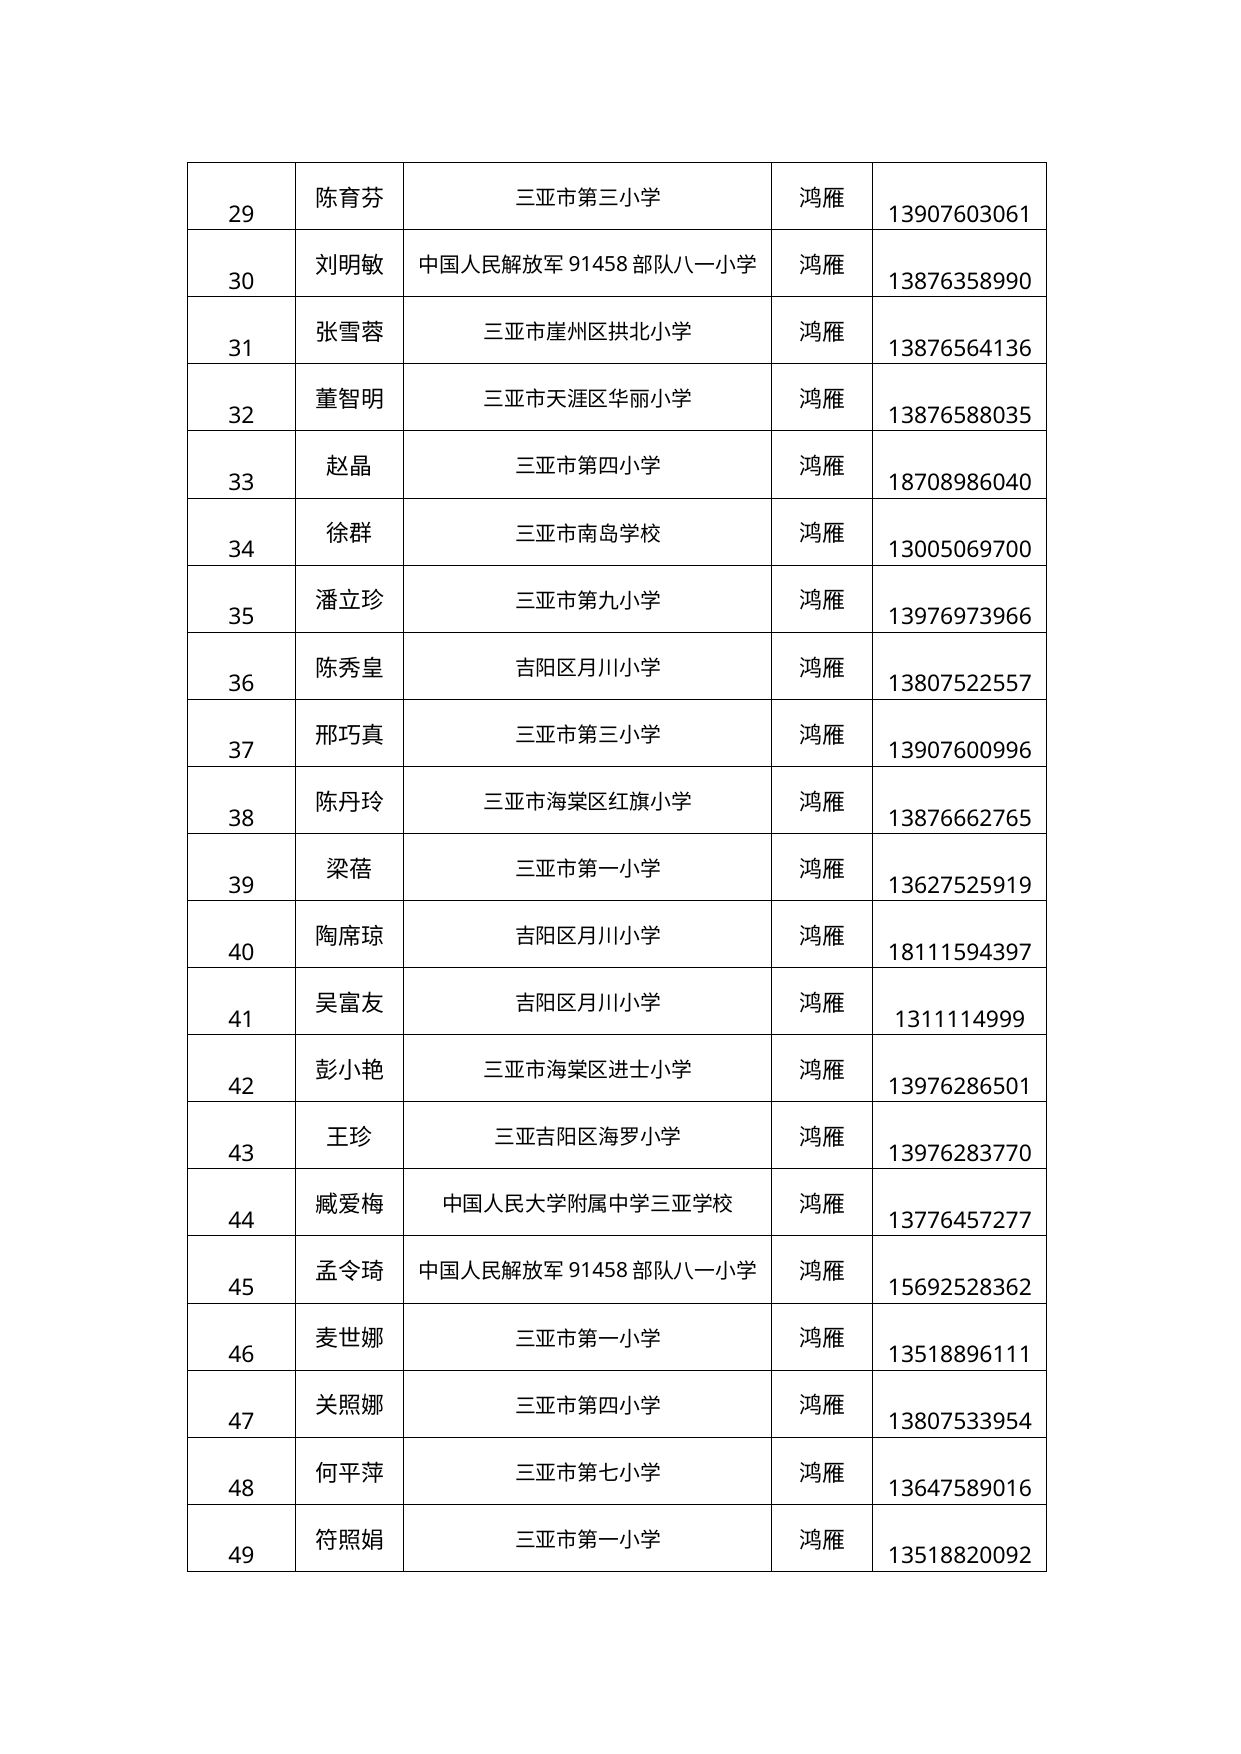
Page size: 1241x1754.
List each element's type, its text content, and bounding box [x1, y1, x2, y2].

table_cell 13518896111 [873, 1304, 1046, 1369]
table_cell 47 [188, 1371, 295, 1437]
table_cell 鸿雁 [772, 1102, 872, 1168]
table_cell 41 [188, 968, 295, 1034]
table_cell 13876358990 [873, 230, 1046, 296]
table_cell 13907600996 [873, 700, 1046, 766]
table_cell 鸿雁 [772, 1169, 872, 1235]
table_cell 三亚市第一小学 [404, 834, 771, 900]
table_cell 13776457277 [873, 1169, 1046, 1235]
table_cell 34 [188, 499, 295, 564]
table_cell 13807522557 [873, 633, 1046, 699]
table_cell 三亚市第三小学 [404, 700, 771, 766]
table_cell 鸿雁 [772, 431, 872, 497]
table_cell 陶席琼 [296, 901, 403, 967]
table_cell 中国人民解放军91458部队八一小学 [404, 230, 771, 296]
table_cell 13005069700 [873, 499, 1046, 564]
table_cell 三亚市第四小学 [404, 1371, 771, 1437]
table_cell 徐群 [296, 499, 403, 564]
table_cell 鸿雁 [772, 1438, 872, 1504]
table_cell 鸿雁 [772, 700, 872, 766]
table_cell 44 [188, 1169, 295, 1235]
table_cell 彭小艳 [296, 1035, 403, 1101]
table_cell 吉阳区月川小学 [404, 633, 771, 699]
table_cell 鸿雁 [772, 633, 872, 699]
table_cell 陈丹玲 [296, 767, 403, 833]
table_cell 鸿雁 [772, 1505, 872, 1571]
table_cell 潘立珍 [296, 566, 403, 632]
table_cell 13627525919 [873, 834, 1046, 900]
table_cell 45 [188, 1236, 295, 1302]
table_cell 42 [188, 1035, 295, 1101]
table_cell 鸿雁 [772, 1035, 872, 1101]
table_cell 鸿雁 [772, 1371, 872, 1437]
table_cell 40 [188, 901, 295, 967]
table_cell 三亚市南岛学校 [404, 499, 771, 564]
table_cell 关照娜 [296, 1371, 403, 1437]
table_cell 鸿雁 [772, 834, 872, 900]
table_cell 中国人民大学附属中学三亚学校 [404, 1169, 771, 1235]
table_cell 赵晶 [296, 431, 403, 497]
table_cell 36 [188, 633, 295, 699]
table_cell 48 [188, 1438, 295, 1504]
table_cell 39 [188, 834, 295, 900]
table_cell 吉阳区月川小学 [404, 968, 771, 1034]
table_cell 陈秀皇 [296, 633, 403, 699]
table_cell 43 [188, 1102, 295, 1168]
table_cell 1311114999 [873, 968, 1046, 1034]
table_cell 孟令琦 [296, 1236, 403, 1302]
table_cell 陈育芬 [296, 163, 403, 229]
table_cell 31 [188, 297, 295, 363]
table_cell 13976283770 [873, 1102, 1046, 1168]
table_cell 三亚市第九小学 [404, 566, 771, 632]
table_cell 18708986040 [873, 431, 1046, 497]
table_cell 13876564136 [873, 297, 1046, 363]
table_cell 邢巧真 [296, 700, 403, 766]
table_cell 35 [188, 566, 295, 632]
table_cell 鸿雁 [772, 499, 872, 564]
table_cell 鸿雁 [772, 901, 872, 967]
table_cell 15692528362 [873, 1236, 1046, 1302]
table_cell 刘明敏 [296, 230, 403, 296]
table_cell 38 [188, 767, 295, 833]
table_cell 18111594397 [873, 901, 1046, 967]
table_cell 王珍 [296, 1102, 403, 1168]
table_cell 鸿雁 [772, 297, 872, 363]
table_cell 三亚市第七小学 [404, 1438, 771, 1504]
table_cell 13518820092 [873, 1505, 1046, 1571]
table_cell 三亚市海棠区进士小学 [404, 1035, 771, 1101]
table_cell 鸿雁 [772, 1304, 872, 1369]
table_cell 三亚吉阳区海罗小学 [404, 1102, 771, 1168]
table_cell 32 [188, 364, 295, 430]
table_cell 符照娟 [296, 1505, 403, 1571]
table_cell 46 [188, 1304, 295, 1369]
table_cell 张雪蓉 [296, 297, 403, 363]
table_cell 吉阳区月川小学 [404, 901, 771, 967]
table_cell 鸿雁 [772, 1236, 872, 1302]
table_cell 13876662765 [873, 767, 1046, 833]
table_cell 三亚市第三小学 [404, 163, 771, 229]
table_cell 29 [188, 163, 295, 229]
table_cell 三亚市第一小学 [404, 1505, 771, 1571]
table_cell 梁蓓 [296, 834, 403, 900]
table_cell 三亚市天涯区华丽小学 [404, 364, 771, 430]
table_cell 49 [188, 1505, 295, 1571]
table_cell 13807533954 [873, 1371, 1046, 1437]
table_cell 三亚市第一小学 [404, 1304, 771, 1369]
table_cell 三亚市崖州区拱北小学 [404, 297, 771, 363]
table_cell 13976286501 [873, 1035, 1046, 1101]
table_cell 33 [188, 431, 295, 497]
table_cell 鸿雁 [772, 230, 872, 296]
table_cell 麦世娜 [296, 1304, 403, 1369]
table_cell 13876588035 [873, 364, 1046, 430]
table_cell 中国人民解放军91458部队八一小学 [404, 1236, 771, 1302]
table_cell 鸿雁 [772, 566, 872, 632]
table_cell 董智明 [296, 364, 403, 430]
table_cell 13976973966 [873, 566, 1046, 632]
table_cell 鸿雁 [772, 163, 872, 229]
table_cell 吴富友 [296, 968, 403, 1034]
table_cell 13647589016 [873, 1438, 1046, 1504]
table_cell 臧爱梅 [296, 1169, 403, 1235]
table_cell 鸿雁 [772, 364, 872, 430]
table_cell 37 [188, 700, 295, 766]
table_cell 鸿雁 [772, 968, 872, 1034]
table_cell 鸿雁 [772, 767, 872, 833]
table_cell 何平萍 [296, 1438, 403, 1504]
table_cell 三亚市海棠区红旗小学 [404, 767, 771, 833]
table_cell 三亚市第四小学 [404, 431, 771, 497]
table_cell 13907603061 [873, 163, 1046, 229]
table_cell 30 [188, 230, 295, 296]
